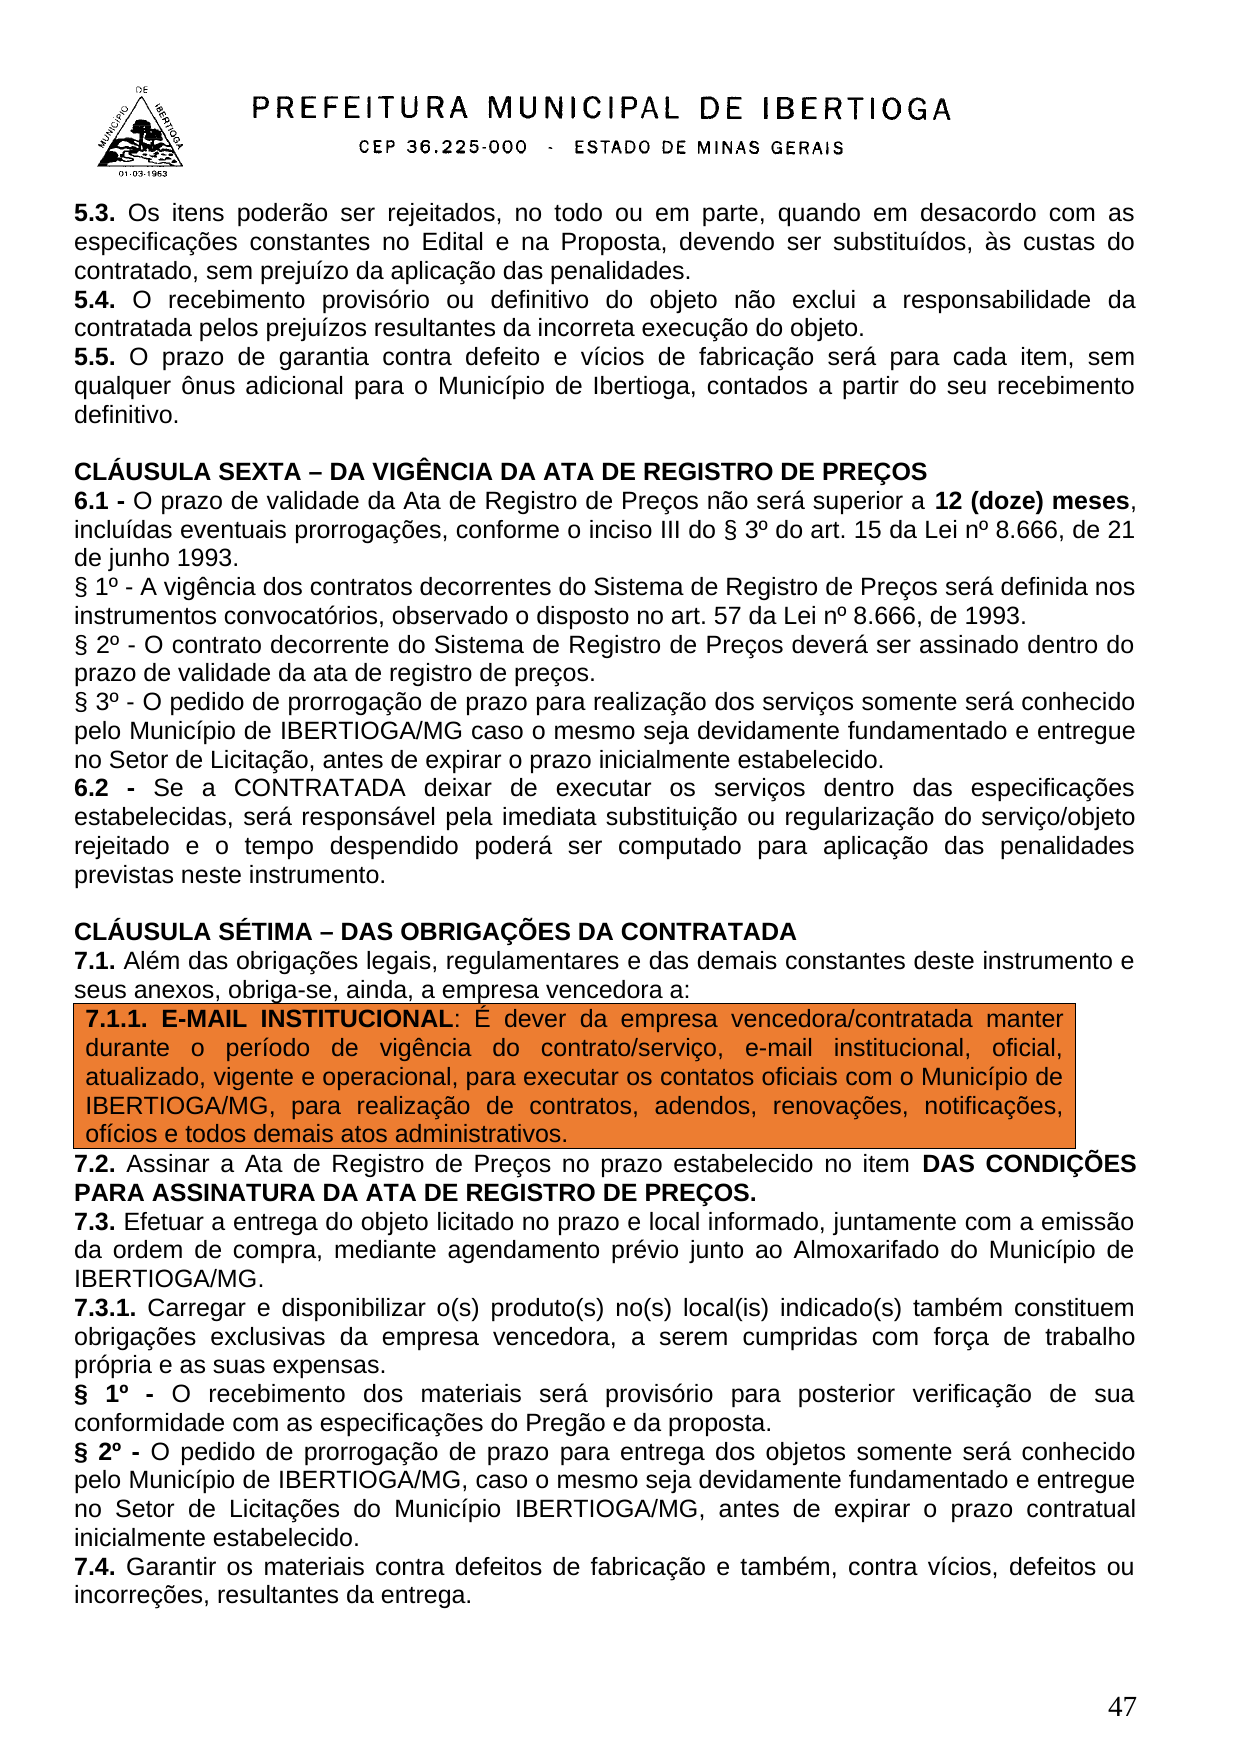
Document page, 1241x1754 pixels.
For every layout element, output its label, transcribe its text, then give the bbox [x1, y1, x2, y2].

text 5.4. O recebimento provisório ou definitivo do objeto não exclui a responsabilidade da contratada pelos prejuízos resultantes da incorreta execução do objeto. [74, 284, 1137, 342]
text § 2º - O pedido de prorrogação de prazo para entrega dos objetos somente será conhecido pelo Município de IBERTIOGA/MG, caso o mesmo seja devidamente fundamentado e entregue no Setor de Licitações do Município IBERTIOGA/MG, antes de expirar o prazo contratual inicialmente estabelecido. [74, 1437, 1137, 1552]
text § 2º - O contrato decorrente do Sistema de Registro de Preços deverá ser assinado dentro do prazo de validade da ata de registro de preços. [74, 629, 1137, 687]
text § 3º - O pedido de prorrogação de prazo para realização dos serviços somente será conhecido pelo Município de IBERTIOGA/MG caso o mesmo seja devidamente fundamentado e entregue no Setor de Licitação, antes de expirar o prazo inicialmente estabelecido. [74, 687, 1137, 773]
text 6.2 - Se a CONTRATADA deixar de executar os serviços dentro das especificações estabelecidas, será responsável pela imediata substituição ou regularização do serviço/objeto rejeitado e o tempo despendido poderá ser computado para aplicação das penalidades previstas neste instrumento. [74, 773, 1137, 888]
text 7.1. Além das obrigações legais, regulamentares e das demais constantes deste instrumento e seus anexos, obriga-se, ainda, a empresa vencedora a: [74, 946, 1137, 1003]
text 7.3. Efetuar a entrega do objeto licitado no prazo e local informado, juntamente com a emissão da ordem de compra, mediante agendamento prévio junto ao Almoxarifado do Município de IBERTIOGA/MG. [74, 1207, 1137, 1293]
text 7.4. Garantir os materiais contra defeitos de fabricação e também, contra vícios, defeitos ou incorreções, resultantes da entrega. [74, 1552, 1137, 1609]
text 5.3. Os itens poderão ser rejeitados, no todo ou em parte, quando em desacordo com as especificações constantes no Edital e na Proposta, devendo ser substituídos, às custas do contratado, sem prejuízo da aplicação das penalidades. [74, 198, 1137, 284]
text CLÁUSULA SEXTA – DA VIGÊNCIA DA ATA DE REGISTRO DE PREÇOS [74, 457, 1137, 486]
text 5.5. O prazo de garantia contra defeito e vícios de fabricação será para cada item, sem qualquer ônus adicional para o Município de Ibertioga, contados a partir do seu recebimento definitivo. [74, 342, 1137, 428]
text CLÁUSULA SÉTIMA – DAS OBRIGAÇÕES DA CONTRATADA [74, 917, 1137, 946]
text § 1º - O recebimento dos materiais será provisório para posterior verificação de sua conformidade com as especificações do Pregão e da proposta. [74, 1379, 1137, 1437]
text 7.3.1. Carregar e disponibilizar o(s) produto(s) no(s) local(is) indicado(s) também constituem obrigações exclusivas da empresa vencedora, a serem cumpridas com força de trabalho própria e as suas expensas. [74, 1293, 1137, 1379]
text § 1º - A vigência dos contratos decorrentes do Sistema de Registro de Preços será definida nos instrumentos convocatórios, observado o disposto no art. 57 da Lei nº 8.666, de 1993. [74, 572, 1137, 629]
table_header 7.1.1. E-MAIL INSTITUCIONAL: É dever da empresa vencedora/contratada manter durante o período de vigência do contrato/serviço, e-mail institucional, oficial, atualizado, vigente e operacional, para executar os contatos oficiais com o Município de IBERTIOGA/MG, para realização de contratos, adendos, renovações, notificações, ofícios e todos demais atos administrativos. [74, 1004, 1075, 1148]
text 6.1 - O prazo de validade da Ata de Registro de Preços não será superior a 12 (doze) meses, incluídas eventuais prorrogações, conforme o inciso III do § 3º do art. 15 da Lei nº 8.666, de 21 de junho 1993. [74, 486, 1137, 572]
text 7.2. Assinar a Ata de Registro de Preços no prazo estabelecido no item DAS CONDIÇÕES PARA ASSINATURA DA ATA DE REGISTRO DE PREÇOS. [74, 1149, 1137, 1207]
